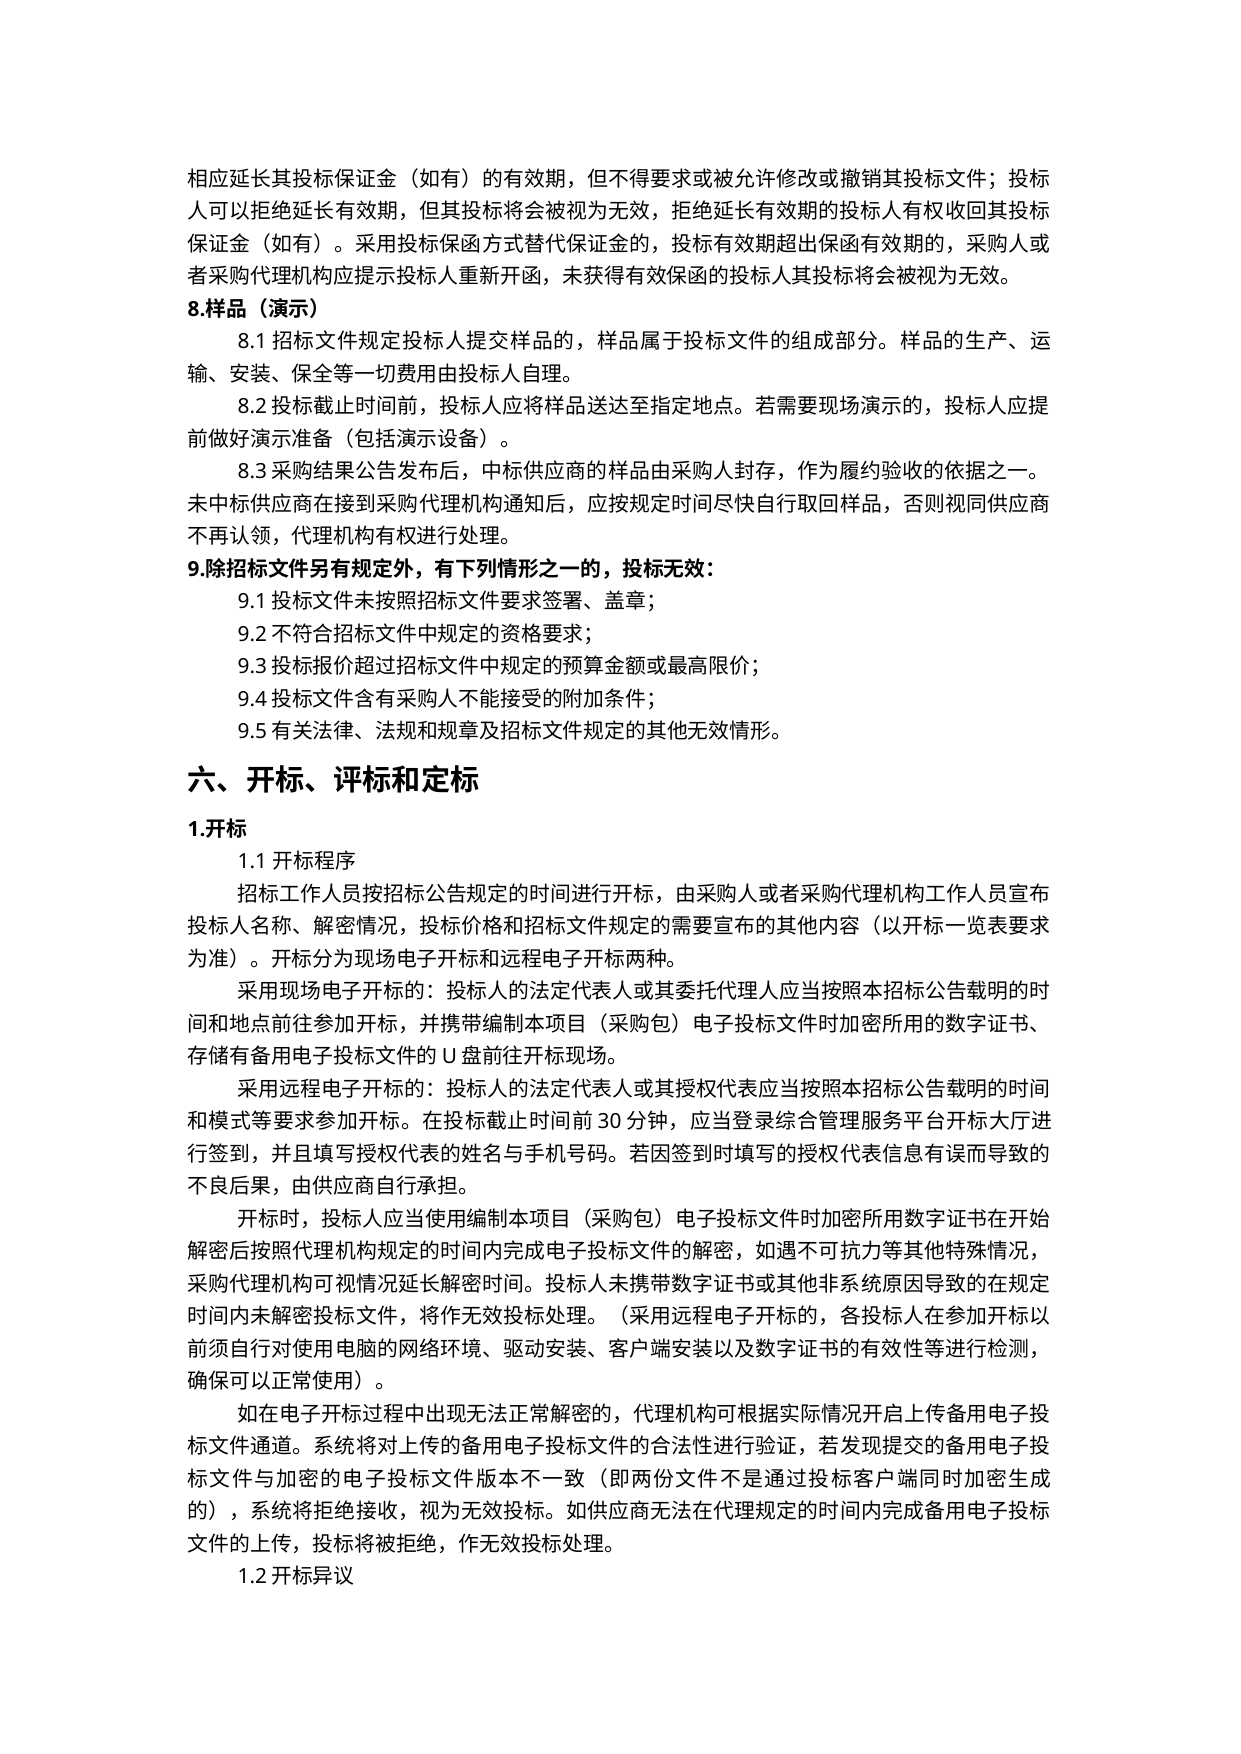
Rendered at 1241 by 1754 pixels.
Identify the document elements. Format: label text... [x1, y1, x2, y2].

text 9.1投标文件未按照招标文件要求签署、盖章； [187, 584, 1053, 617]
text 8.2投标截止时间前，投标人应将样品送达至指定地点。若需要现场演示的，投标人应提前做好演示准备（包括演示设备）。 [187, 389, 1053, 454]
text 开标时，投标人应当使用编制本项目（采购包）电子投标文件时加密所用数字证书在开始解密后按照代理机构规定的时间内完成电子投标文件的解密，如遇不可抗力等其他特殊情况，采购代理机构可视情况延长解密时间。投标人未携带数字证书或其他非系统原因导致的在规定时间内未解密投标文件，将作无效投标处理。（采用远程电子开标的，各投标人在参加开标以前须自行对使用电脑的网络环境、驱动安装、客户端安装以及数字证书的有效性等进行检测，确保可以正常使用）。 [187, 1202, 1053, 1397]
text 9.2不符合招标文件中规定的资格要求； [187, 617, 1053, 649]
text 8.1招标文件规定投标人提交样品的，样品属于投标文件的组成部分。样品的生产、运输、安装、保全等一切费用由投标人自理。 [187, 324, 1053, 389]
text 9.除招标文件另有规定外，有下列情形之一的，投标无效： [187, 552, 1053, 584]
text 1.1 开标程序 [187, 844, 1053, 877]
text 六、开标、评标和定标 [187, 747, 1053, 812]
text 采用现场电子开标的：投标人的法定代表人或其委托代理人应当按照本招标公告载明的时间和地点前往参加开标，并携带编制本项目（采购包）电子投标文件时加密所用的数字证书、存储有备用电子投标文件的U盘前往开标现场。 [187, 974, 1053, 1072]
text 8.样品（演示） [187, 292, 1053, 324]
text 9.4投标文件含有采购人不能接受的附加条件； [187, 682, 1053, 714]
text 1.开标 [187, 812, 1053, 844]
text 1.2开标异议 [187, 1559, 1053, 1592]
text 采用远程电子开标的：投标人的法定代表人或其授权代表应当按照本招标公告载明的时间和模式等要求参加开标。在投标截止时间前30分钟，应当登录综合管理服务平台开标大厅进行签到，并且填写授权代表的姓名与手机号码。若因签到时填写的授权代表信息有误而导致的不良后果，由供应商自行承担。 [187, 1072, 1053, 1202]
text 8.3采购结果公告发布后，中标供应商的样品由采购人封存，作为履约验收的依据之一。未中标供应商在接到采购代理机构通知后，应按规定时间尽快自行取回样品，否则视同供应商不再认领，代理机构有权进行处理。 [187, 454, 1053, 552]
text 9.3投标报价超过招标文件中规定的预算金额或最高限价； [187, 649, 1053, 682]
text 如在电子开标过程中出现无法正常解密的，代理机构可根据实际情况开启上传备用电子投标文件通道。系统将对上传的备用电子投标文件的合法性进行验证，若发现提交的备用电子投标文件与加密的电子投标文件版本不一致（即两份文件不是通过投标客户端同时加密生成的），系统将拒绝接收，视为无效投标。如供应商无法在代理规定的时间内完成备用电子投标文件的上传，投标将被拒绝，作无效投标处理。 [187, 1397, 1053, 1559]
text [187, 162, 1053, 292]
text 9.5有关法律、法规和规章及招标文件规定的其他无效情形。 [187, 714, 1053, 747]
text 招标工作人员按招标公告规定的时间进行开标，由采购人或者采购代理机构工作人员宣布投标人名称、解密情况，投标价格和招标文件规定的需要宣布的其他内容（以开标一览表要求为准）。开标分为现场电子开标和远程电子开标两种。 [187, 877, 1053, 974]
